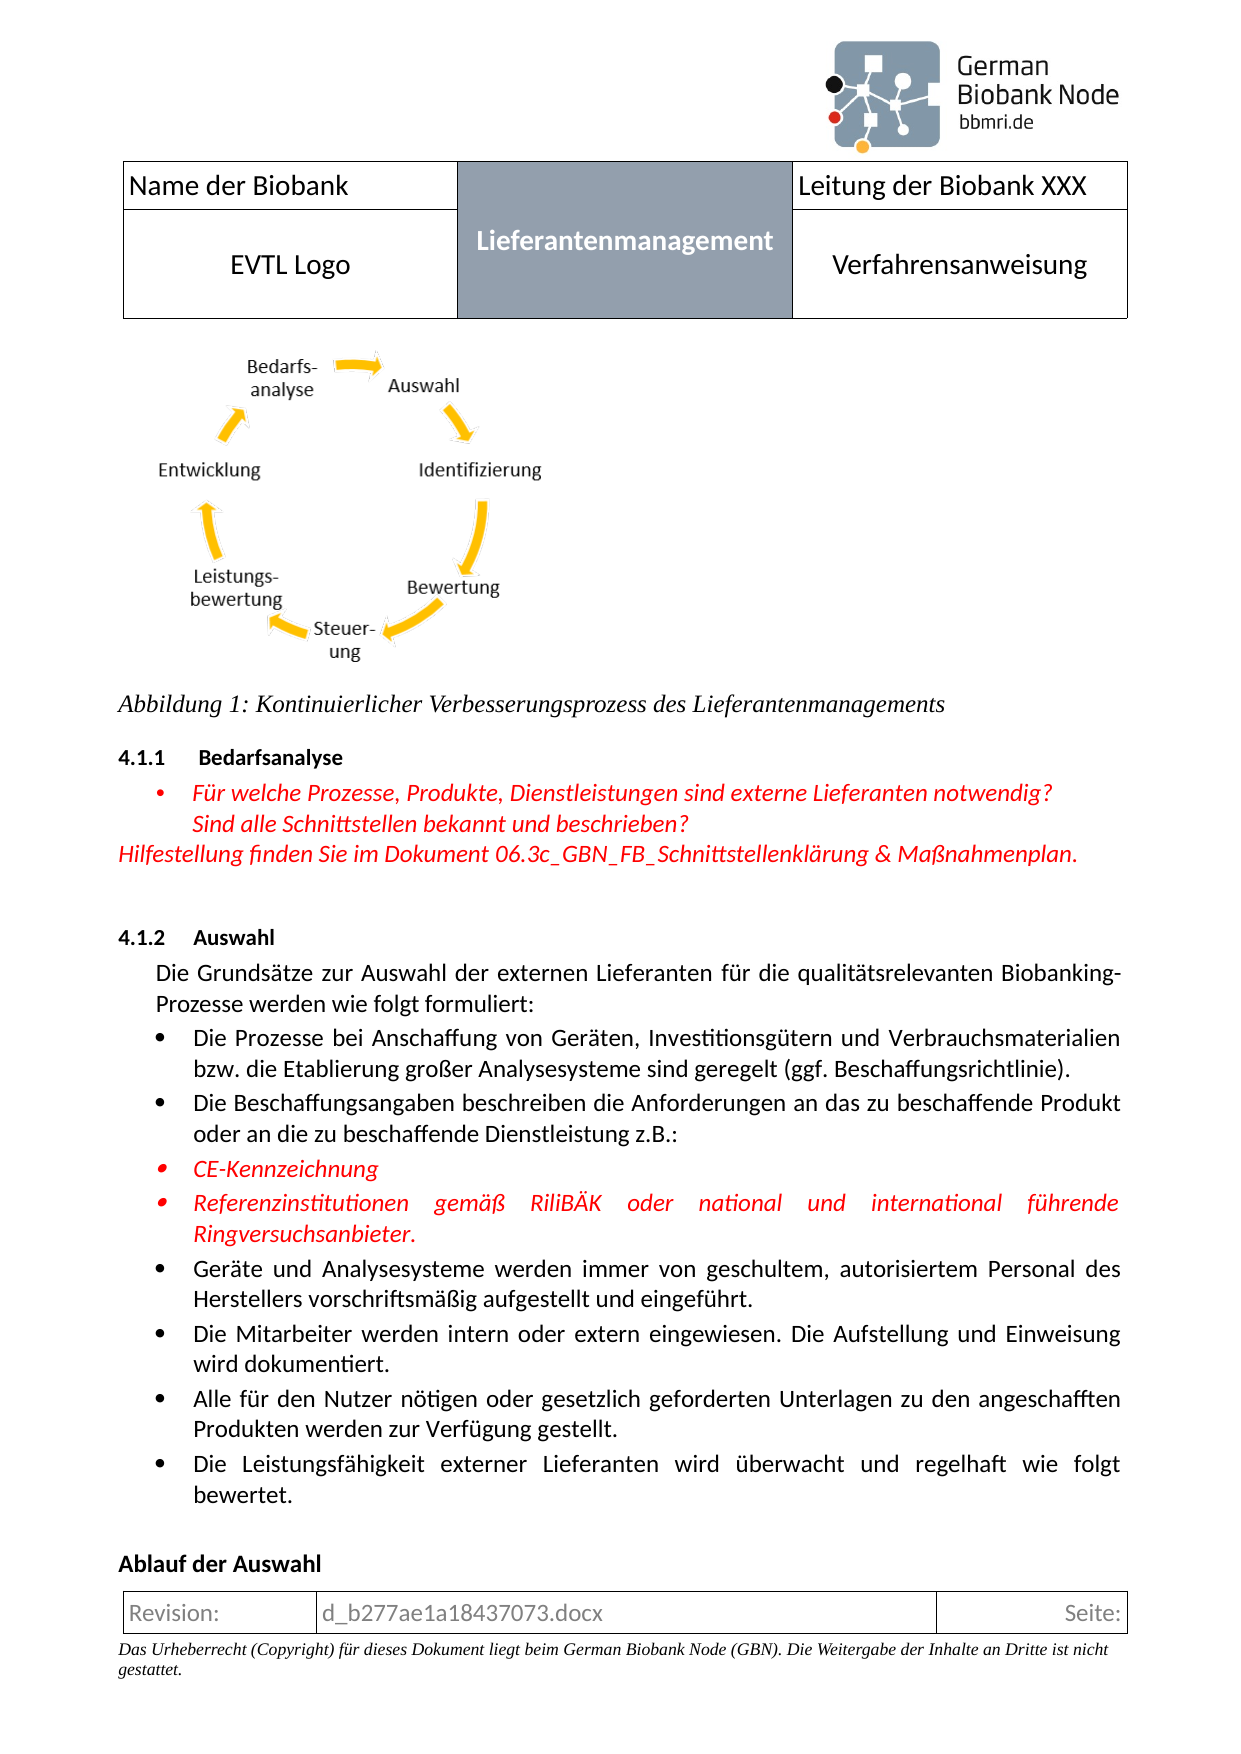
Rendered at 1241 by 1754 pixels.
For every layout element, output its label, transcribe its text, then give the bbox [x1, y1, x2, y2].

list Die Mitarbeiter werden intern oder extern eingewiesen. Die Aufstellung und Einweisung wird dokumentiert. [156, 1318, 1122, 1379]
list Geräte und Analysesysteme werden immer von geschultem, autorisiertem Personal des Herstellers vorschriftsmäßig aufgestellt und eingeführt. [156, 1253, 1122, 1314]
list Referenzinstitutionen gemäß RiliBÄK oder national und international führende Ringversuchsanbieter. [156, 1187, 1122, 1248]
picture [804, 162, 1127, 172]
text Sind alle Schnittstellen bekannt und beschrieben? [192, 808, 1122, 839]
list Die Beschaffungsangaben beschreiben die Anforderungen an das zu beschaffende Produkt oder an die zu beschaffende Dienstleistung z.B.: [156, 1088, 1122, 1149]
list Für welche Prozesse, Produkte, Dienstleistungen sind externe Lieferanten notwendig? [156, 778, 1122, 808]
text Hilfestellung finden Sie im Dokument 06.3c_GBN_FB_Schnittstellenklärung & Maßnahmenplan. [118, 839, 1122, 869]
list Die Leistungsfähigkeit externer Lieferanten wird überwacht und regelhaft wie folgt bewertet. [156, 1448, 1122, 1509]
list Alle für den Nutzer nötigen oder gesetzlich geforderten Unterlagen zu den angeschafften Produkten werden zur Verfügung gestellt. [156, 1383, 1122, 1444]
text Abbildung 1: Kontinuierlicher Verbesserungsprozess des Lieferantenmanagements [118, 689, 1122, 718]
subtitle Auswahl [118, 923, 1122, 951]
picture [118, 347, 570, 677]
list CE-Kennzeichnung [156, 1153, 1122, 1183]
subtitle Bedarfsanalyse [118, 743, 1122, 771]
text Ablauf der Auswahl [118, 1548, 1122, 1579]
list Die Prozesse bei Anschaffung von Geräten, Investitionsgütern und Verbrauchsmaterialien bzw. die Etablierung großer Analysesysteme sind geregelt (ggf. Beschaffungsrichtlinie). [156, 1022, 1122, 1083]
picture [804, 20, 1141, 172]
text Die Grundsätze zur Auswahl der externen Lieferanten für die qualitätsrelevanten Biobanking-Prozesse werden wie folgt formuliert: [156, 957, 1122, 1018]
